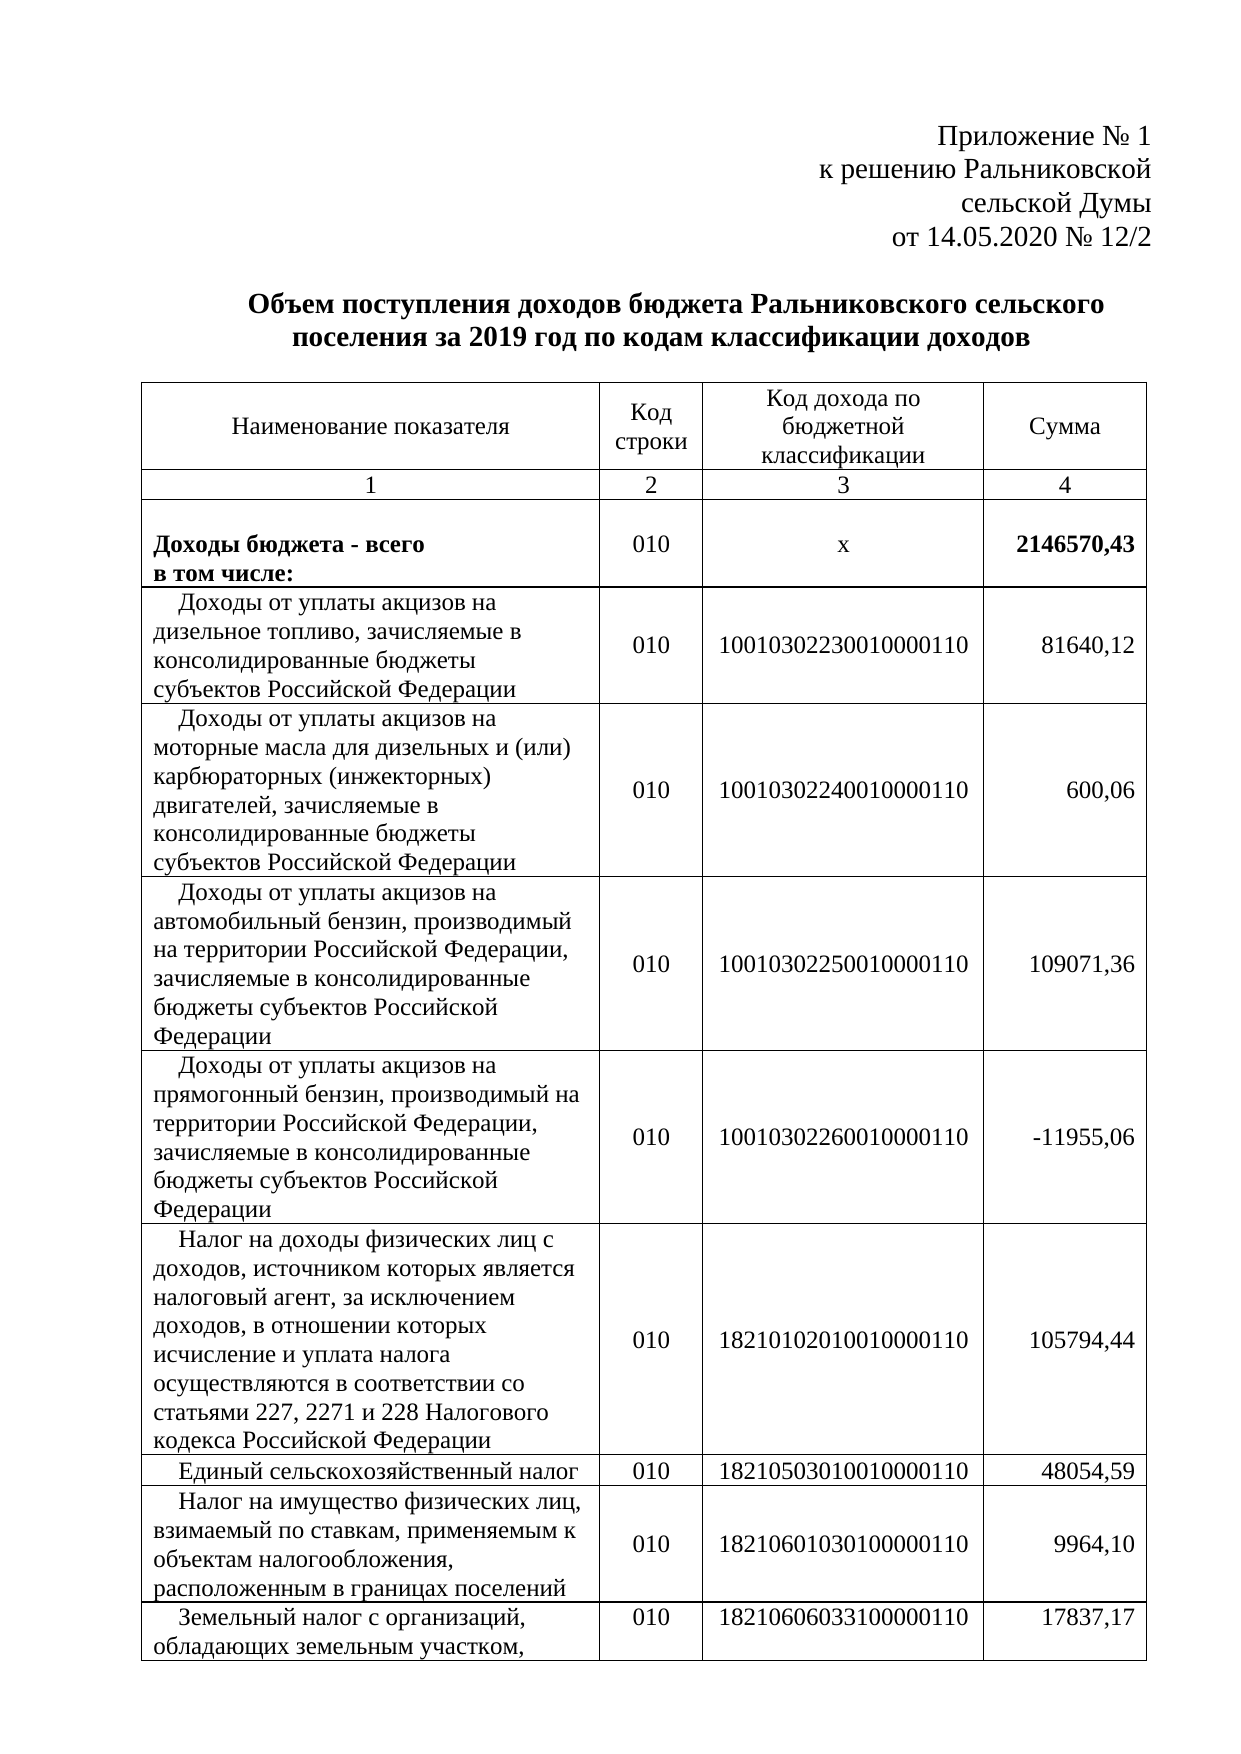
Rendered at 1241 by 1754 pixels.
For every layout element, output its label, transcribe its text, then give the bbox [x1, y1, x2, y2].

text Приложение № 1 [715, 118, 1152, 152]
table_header Сумма [984, 383, 1146, 469]
table_cell 105794,44 [984, 1224, 1146, 1454]
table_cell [703, 1603, 983, 1660]
table_cell 10010302250010000110 [703, 877, 983, 1049]
table_cell Налог на имущество физических лиц, взимаемый по ставкам, применяемым к объектам налогообложения, расположенным в границах поселений [142, 1486, 599, 1601]
table_cell Доходы от уплаты акцизов на прямогонный бензин, производимый на территории Российской Федерации, зачисляемые в консолидированные бюджеты субъектов Российской Федерации [142, 1051, 599, 1223]
table_cell 010 [600, 1603, 702, 1660]
table_cell 4 [984, 470, 1146, 499]
table_cell 600,06 [984, 704, 1146, 876]
table_cell 1 [142, 470, 599, 499]
table_cell 010 [600, 1486, 702, 1601]
table_cell Доходы от уплаты акцизов на дизельное топливо, зачисляемые в консолидированные бюджеты субъектов Российской Федерации [142, 588, 599, 702]
table_header Наименование показателя [142, 383, 599, 469]
table_cell 109071,36 [984, 877, 1146, 1049]
table_cell -11955,06 [984, 1051, 1146, 1223]
text сельской Думы [716, 185, 1152, 219]
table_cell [142, 1603, 599, 1660]
table_cell 17837,17 [984, 1603, 1146, 1660]
table_cell 18210503010010000110 [703, 1455, 983, 1485]
table_cell 010 [600, 1455, 702, 1485]
table_cell 010 [600, 1051, 702, 1223]
table_cell 9964,10 [984, 1486, 1146, 1601]
table_cell 010 [600, 877, 702, 1049]
text Объем поступления доходов бюджета Ральниковского сельского поселения за 2019 год по кодам классификации доходов [171, 286, 1152, 353]
table_cell 10010302260010000110 [703, 1051, 983, 1223]
table_header Код дохода по бюджетной классификации [703, 383, 983, 469]
table_cell Единый сельскохозяйственный налог [142, 1455, 599, 1485]
table_cell 3 [703, 470, 983, 499]
text к решению Ральниковской [716, 152, 1152, 185]
table_cell 81640,12 [984, 588, 1146, 702]
table_cell 2 [600, 470, 702, 499]
table_cell Доходы от уплаты акцизов на моторные масла для дизельных и (или) карбюраторных (инжекторных) двигателей, зачисляемые в консолидированные бюджеты субъектов Российской Федерации [142, 704, 599, 876]
table_cell 48054,59 [984, 1455, 1146, 1485]
table_cell 2146570,43 [984, 500, 1146, 586]
table_cell 18210102010010000110 [703, 1224, 983, 1454]
table_cell 18210601030100000110 [703, 1486, 983, 1601]
table_cell 10010302240010000110 [703, 704, 983, 876]
table_header Код строки [600, 383, 702, 469]
text от 14.05.2020 № 12/2 [716, 219, 1152, 252]
table_cell Доходы от уплаты акцизов на автомобильный бензин, производимый на территории Российской Федерации, зачисляемые в консолидированные бюджеты субъектов Российской Федерации [142, 877, 599, 1049]
table_cell 010 [600, 588, 702, 702]
table_cell x [703, 500, 983, 586]
table_cell 010 [600, 704, 702, 876]
table_cell 010 [600, 500, 702, 586]
table_cell 010 [600, 1224, 702, 1454]
table_cell 10010302230010000110 [703, 588, 983, 702]
table_cell Налог на доходы физических лиц с доходов, источником которых является налоговый агент, за исключением доходов, в отношении которых исчисление и уплата налога осуществляются в соответствии со статьями 227, 2271 и 228 Налогового кодекса Российской Федерации [142, 1224, 599, 1454]
table_cell Доходы бюджета - всего в том числе: [142, 500, 599, 586]
